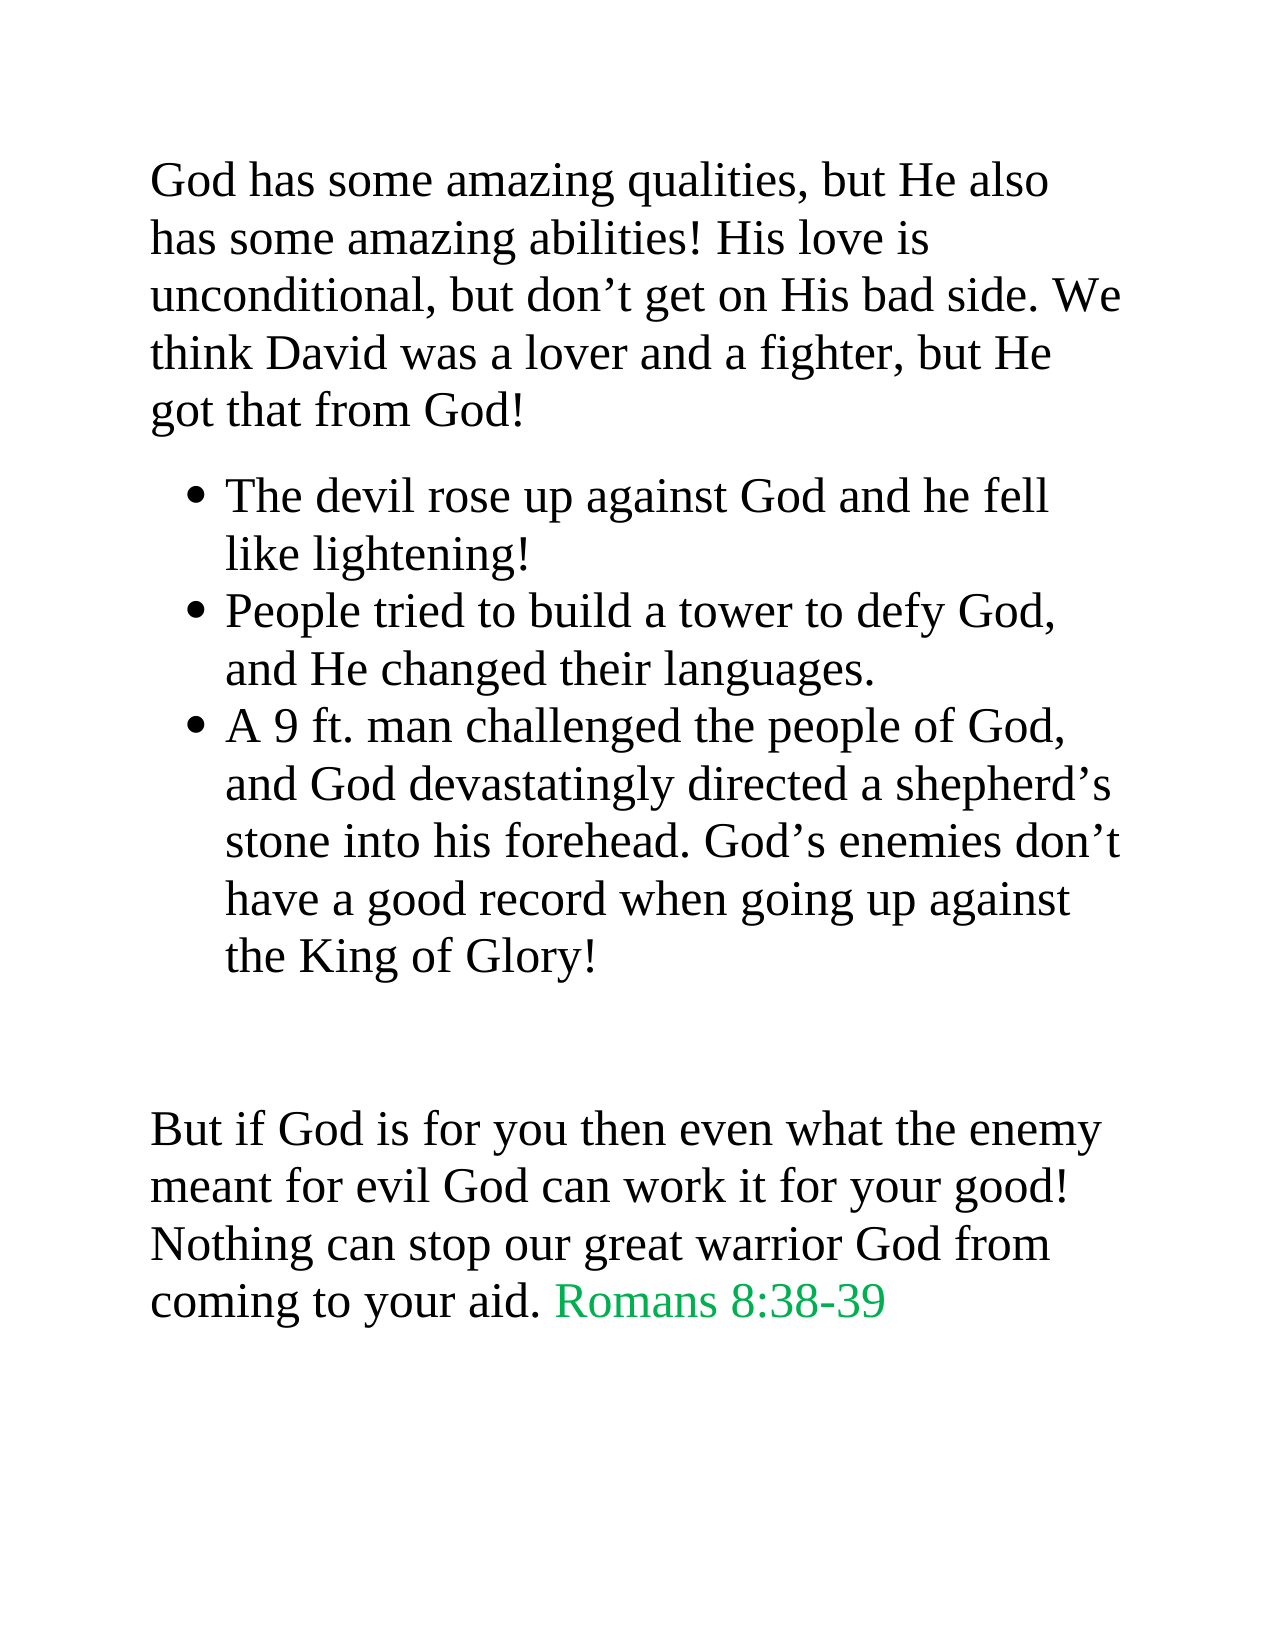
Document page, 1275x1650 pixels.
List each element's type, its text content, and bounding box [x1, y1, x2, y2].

list The devil rose up against God and he fell like lightening! [187, 466, 1125, 581]
list People tried to build a tower to defy God, and He changed their languages. [187, 581, 1125, 696]
text But if God is for you then even what the enemy meant for evil God can work it for your good! Nothing can stop our great warrior God from coming to your aid. Romans 8:38-39 [150, 1099, 1125, 1329]
text God has some amazing qualities, but He also has some amazing abilities! His love is unconditional, but don’t get on His bad side. We think David was a lover and a fighter, but He got that from God! [150, 150, 1125, 466]
list A 9 ft. man challenged the people of God, and God devastatingly directed a shepherd’s stone into his forehead. God’s enemies don’t have a good record when going up against the King of Glory! [187, 696, 1125, 984]
